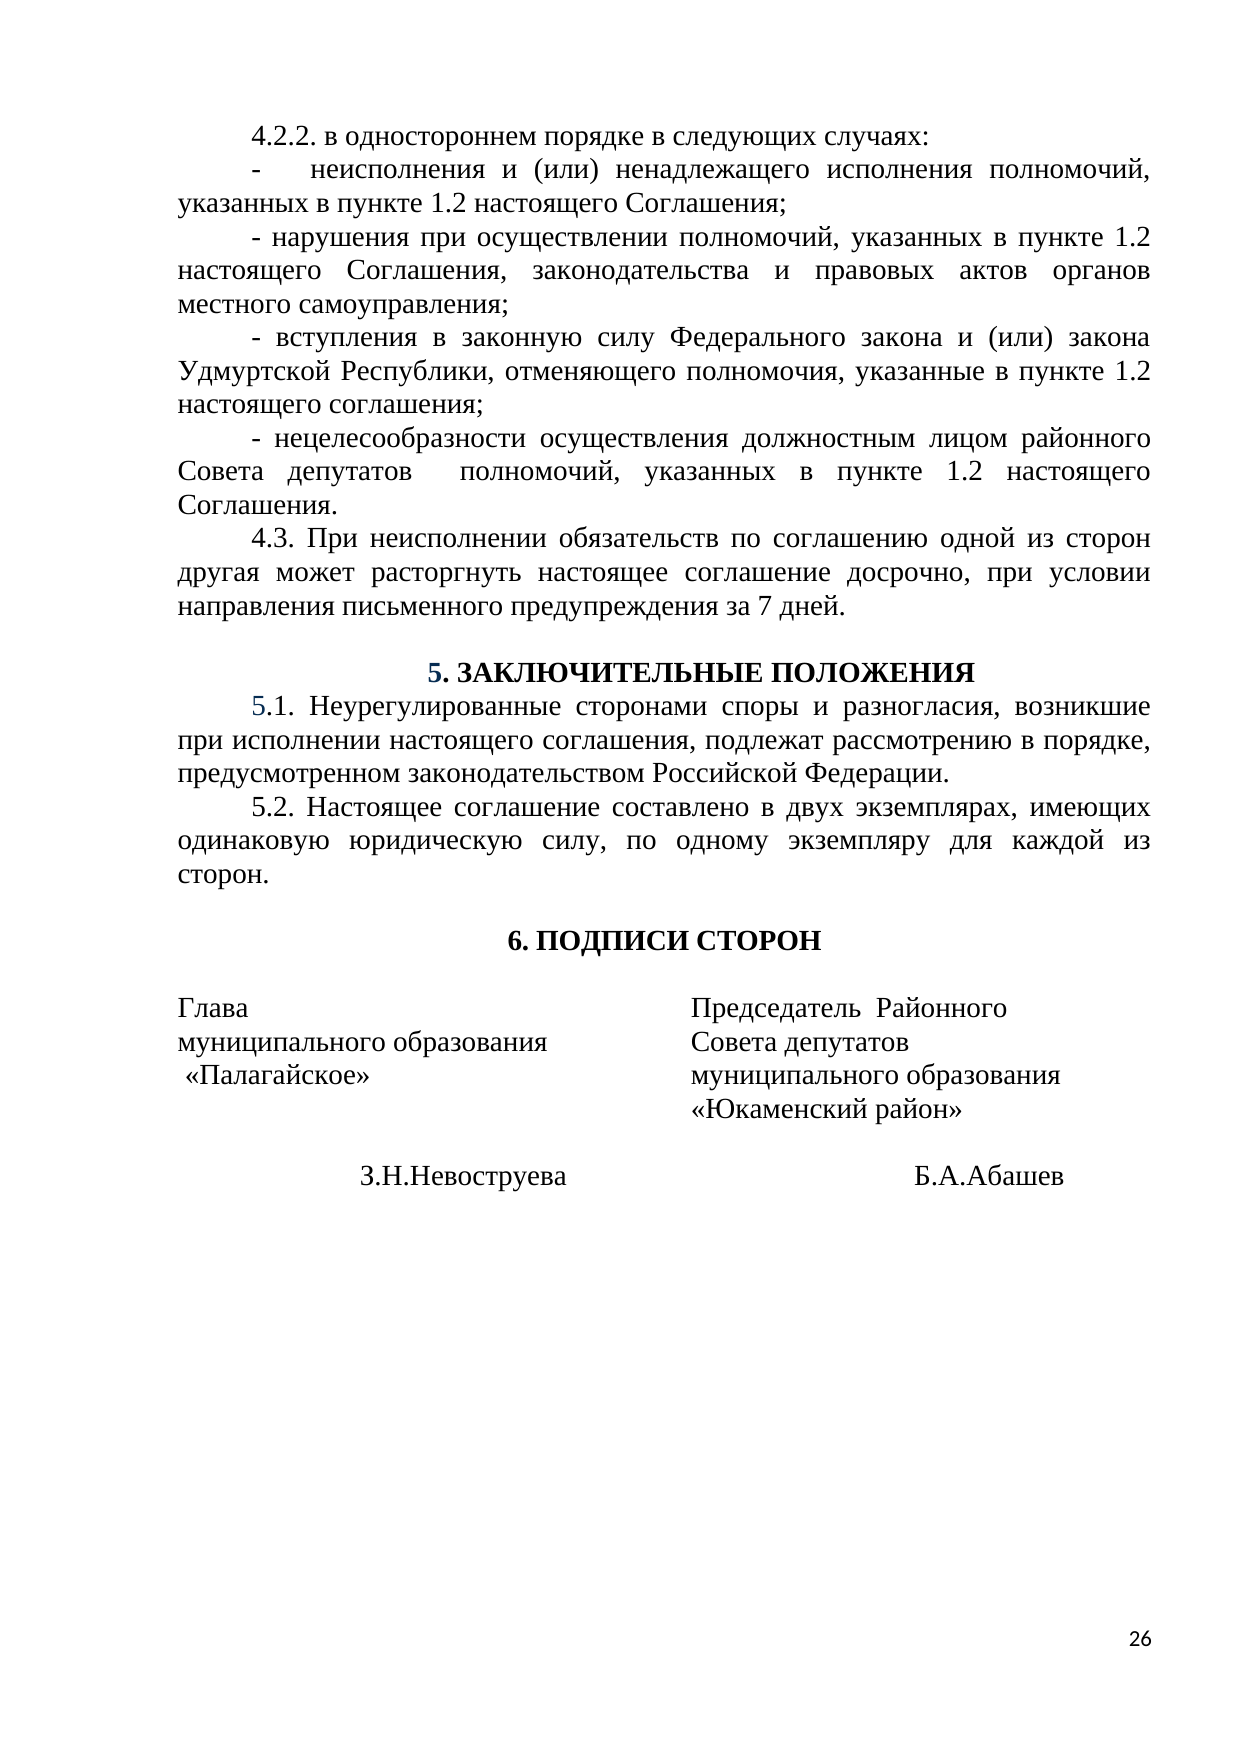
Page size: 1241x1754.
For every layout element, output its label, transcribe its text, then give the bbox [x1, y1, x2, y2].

text - вступления в законную силу Федерального закона и (или) закона Удмуртской Республики, отменяющего полномочия, указанные в пункте 1.2 настоящего соглашения; [177, 319, 1152, 420]
text - неисполнения и (или) ненадлежащего исполнения полномочий, указанных в пункте 1.2 настоящего Соглашения; [177, 152, 1152, 219]
text 5. ЗАКЛЮЧИТЕЛЬНЫЕ ПОЛОЖЕНИЯ [177, 655, 1152, 688]
table_header Глава муниципального образования «Палагайское» З.Н.Невоструева [166, 957, 679, 1191]
text 5.2. Настоящее соглашение составлено в двух экземплярах, имеющих одинаковую юридическую силу, по одному экземпляру для каждой из сторон. [177, 789, 1152, 889]
table_header Председатель Районного Совета депутатов муниципального образования «Юкаменский район» Б.А.Абашев [679, 957, 1240, 1191]
text 4.2.2. в одностороннем порядке в следующих случаях: [177, 118, 1152, 152]
text 6. ПОДПИСИ СТОРОН [177, 889, 1152, 957]
text - нецелесообразности осуществления должностным лицом районного Совета депутатов полномочий, указанных в пункте 1.2 настоящего Соглашения. [177, 420, 1152, 521]
text 5.1. Неурегулированные сторонами споры и разногласия, возникшие при исполнении настоящего соглашения, подлежат рассмотрению в порядке, предусмотренном законодательством Российской Федерации. [177, 688, 1152, 789]
text 4.3. При неисполнении обязательств по соглашению одной из сторон другая может расторгнуть настоящее соглашение досрочно, при условии направления письменного предупреждения за 7 дней. [177, 521, 1152, 621]
text - нарушения при осуществлении полномочий, указанных в пункте 1.2 настоящего Соглашения, законодательства и правовых актов органов местного самоуправления; [177, 219, 1152, 319]
